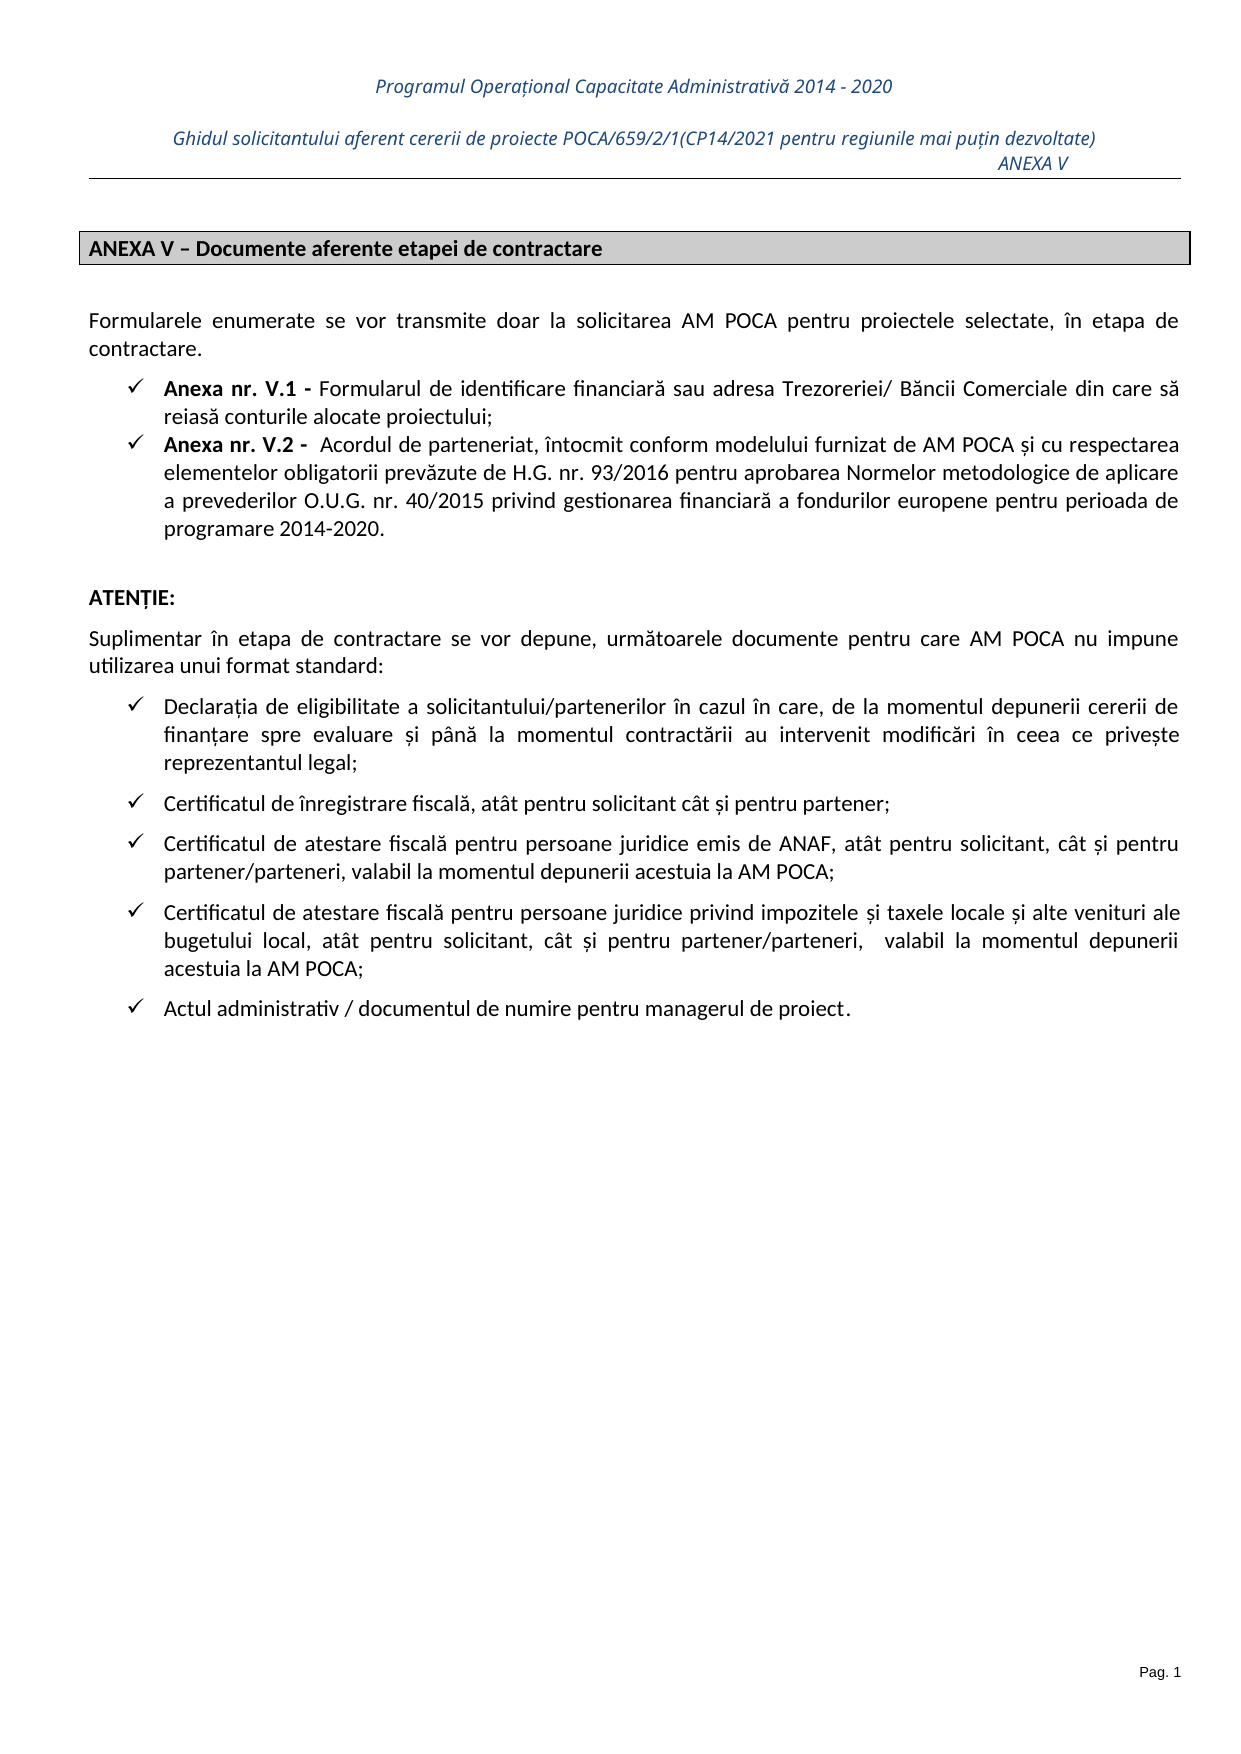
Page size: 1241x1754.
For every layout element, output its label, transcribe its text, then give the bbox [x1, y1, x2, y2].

list Declarația de eligibilitate a solicitantului/partenerilor în cazul în care, de la momentul depunerii cererii de finanțare spre evaluare și până la momentul contractării au intervenit modificări în ceea ce privește reprezentantul legal; [126, 692, 1181, 776]
list Certificatul de înregistrare fiscală, atât pentru solicitant cât și pentru partener; [126, 789, 1181, 817]
text ATENȚIE: [89, 583, 1181, 611]
text Formularele enumerate se vor transmite doar la solicitarea AM POCA pentru proiectele selectate, în etapa de contractare. [89, 306, 1181, 362]
list Actul administrativ / documentul de numire pentru managerul de proiect. [126, 994, 1181, 1022]
text Suplimentar în etapa de contractare se vor depune, următoarele documente pentru care AM POCA nu impune utilizarea unui format standard: [89, 624, 1181, 680]
list Certificatul de atestare fiscală pentru persoane juridice privind impozitele şi taxele locale şi alte venituri ale bugetului local, atât pentru solicitant, cât și pentru partener/parteneri, valabil la momentul depunerii acestuia la AM POCA; [126, 898, 1181, 982]
list Certificatul de atestare fiscală pentru persoane juridice emis de ANAF, atât pentru solicitant, cât și pentru partener/parteneri, valabil la momentul depunerii acestuia la AM POCA; [126, 829, 1181, 885]
subtitle ANEXA V – Documente aferente etapei de contractare [80, 232, 1189, 264]
list Anexa nr. V.1 - Formularul de identificare financiară sau adresa Trezoreriei/ Băncii Comerciale din care să reiasă conturile alocate proiectului; [126, 374, 1181, 431]
list Anexa nr. V.2 - Acordul de parteneriat, întocmit conform modelului furnizat de AM POCA și cu respectarea elementelor obligatorii prevăzute de H.G. nr. 93/2016 pentru aprobarea Normelor metodologice de aplicare a prevederilor O.U.G. nr. 40/2015 privind gestionarea financiară a fondurilor europene pentru perioada de programare 2014-2020. [126, 431, 1181, 543]
